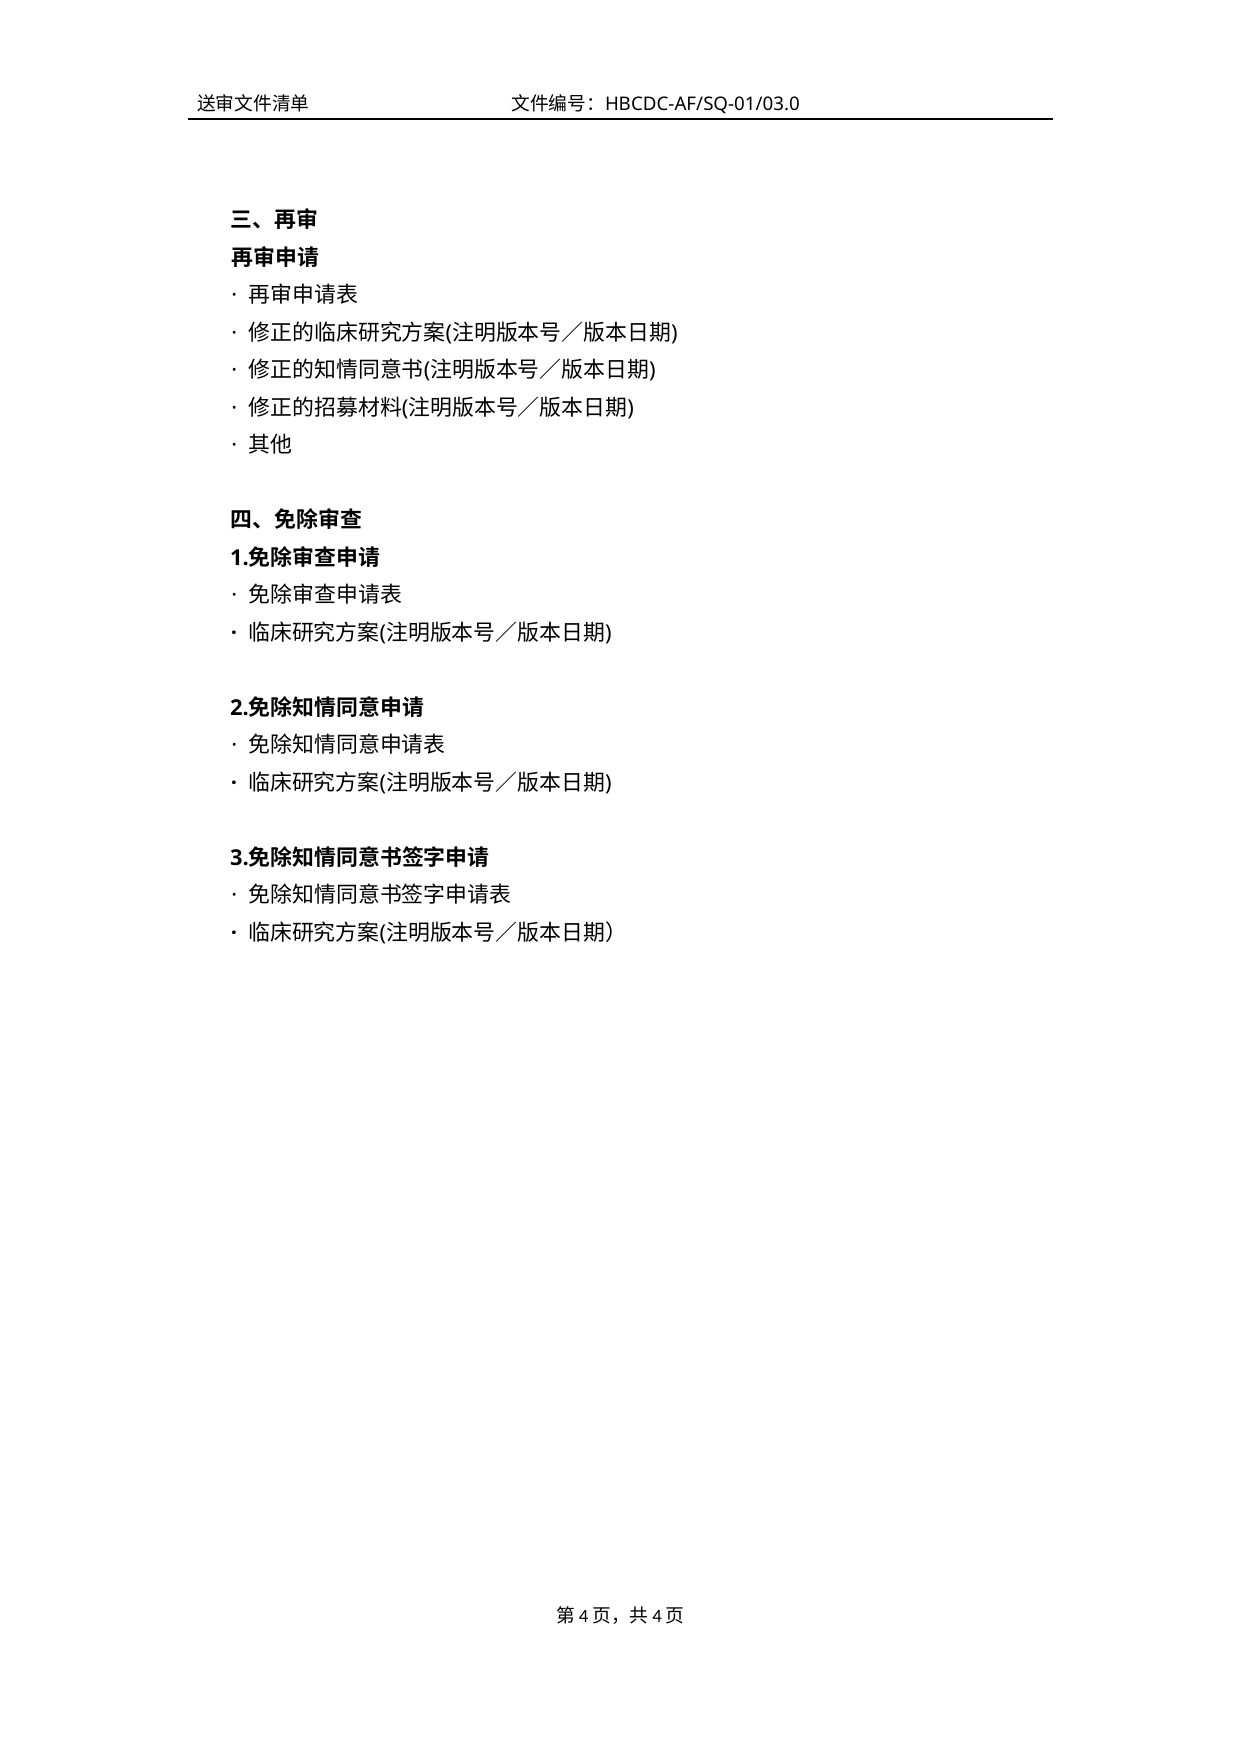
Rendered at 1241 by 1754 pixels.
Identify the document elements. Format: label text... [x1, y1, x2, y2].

text 1.免除审查申请 [187, 535, 1053, 573]
text 三、再审 [187, 198, 1053, 235]
text 2.免除知情同意申请 [187, 685, 1053, 723]
text · 临床研究方案(注明版本号／版本日期) [187, 610, 1053, 648]
text · 修正的临床研究方案(注明版本号／版本日期) [187, 310, 1053, 348]
text 再审申请 [187, 235, 1053, 273]
text · 修正的知情同意书(注明版本号／版本日期) [187, 348, 1053, 385]
text · 免除知情同意申请表 [187, 723, 1053, 760]
text · 再审申请表 [187, 273, 1053, 310]
text · 临床研究方案(注明版本号／版本日期） [187, 910, 1053, 948]
text 四、免除审查 [187, 498, 1053, 535]
text · 其他 [187, 423, 1053, 460]
text · 临床研究方案(注明版本号／版本日期) [187, 760, 1053, 798]
text · 免除知情同意书签字申请表 [187, 873, 1053, 910]
text 3.免除知情同意书签字申请 [187, 835, 1053, 873]
text · 免除审查申请表 [187, 573, 1053, 610]
text · 修正的招募材料(注明版本号／版本日期) [187, 385, 1053, 423]
